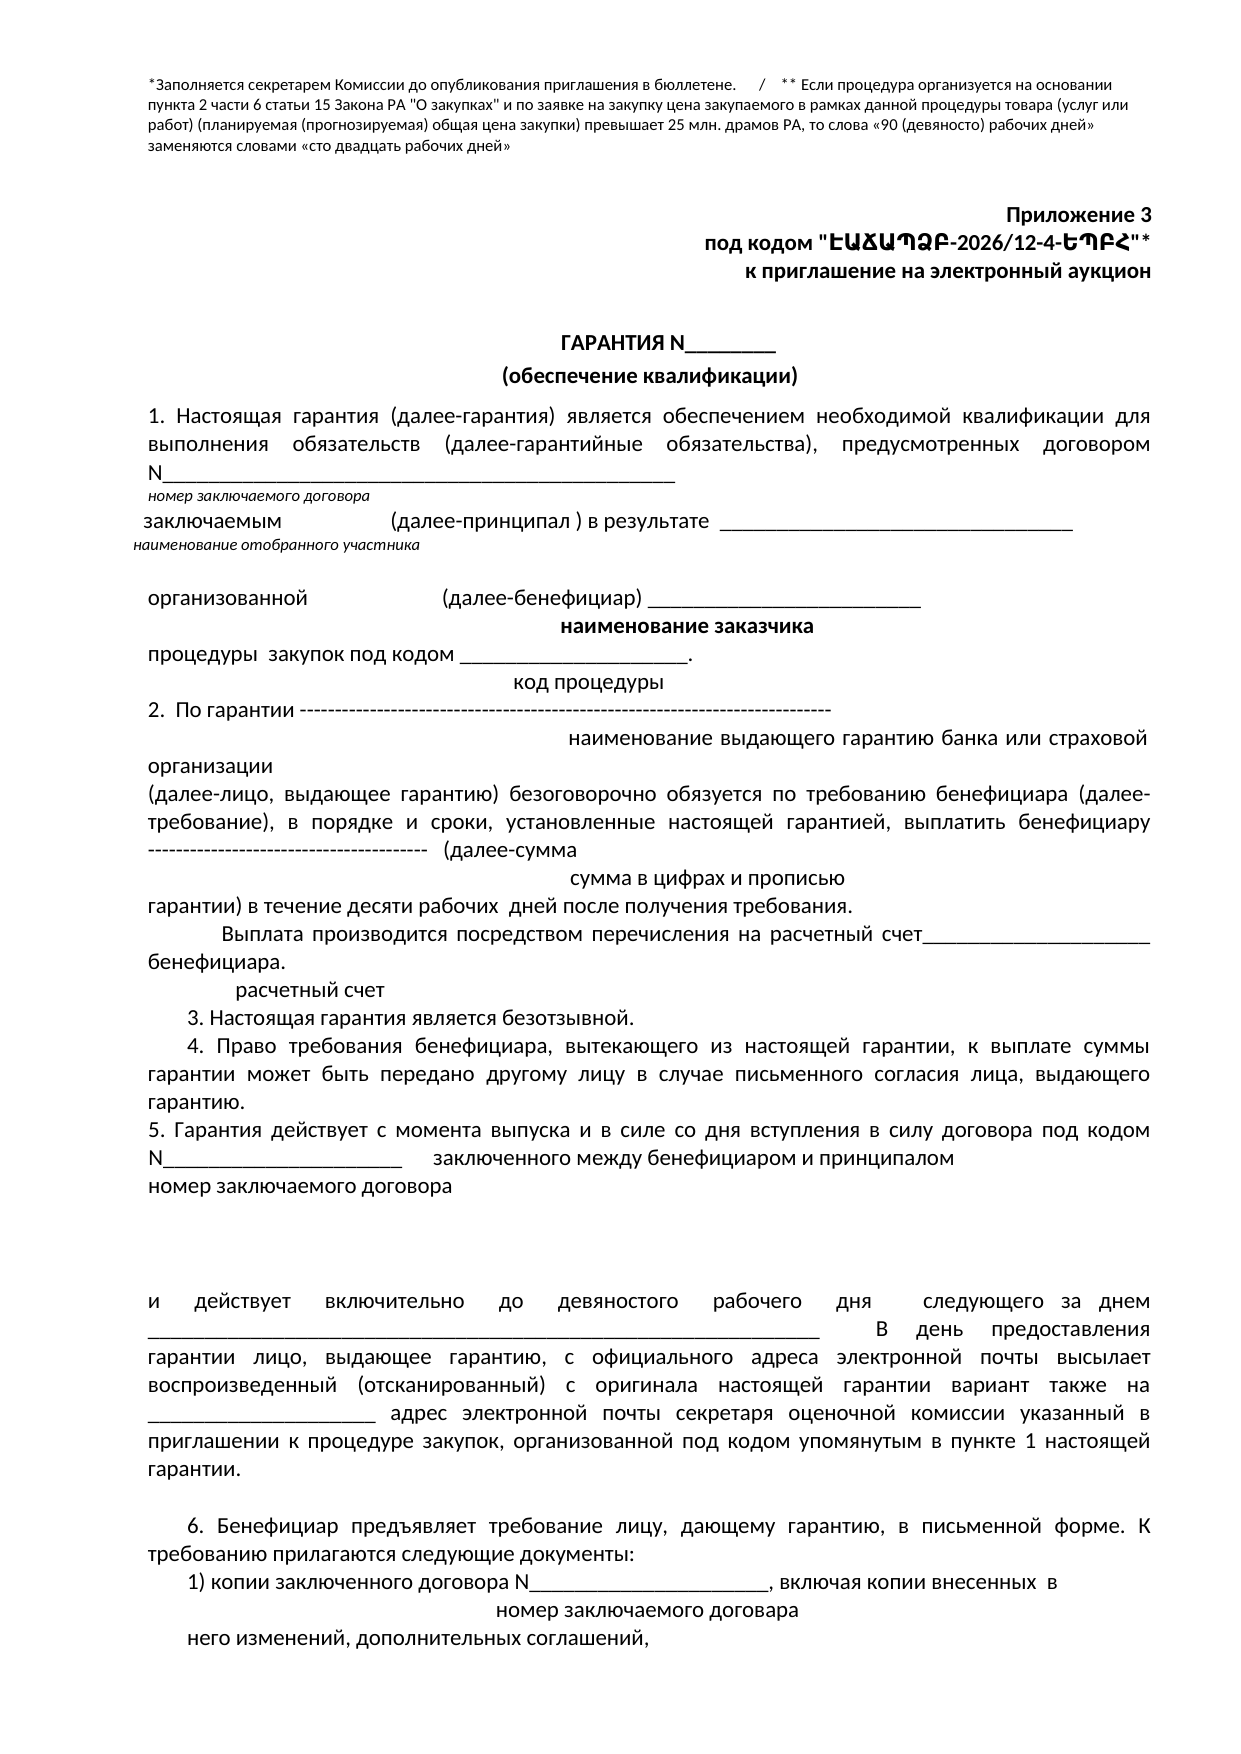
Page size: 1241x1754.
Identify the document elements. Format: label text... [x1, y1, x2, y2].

text гарантии) в течение десяти рабочих дней после получения требования. [148, 891, 1152, 919]
text номер заключаемого договара [148, 1595, 1152, 1623]
text 3. Настоящая гарантия является безотзывной. [148, 1003, 1152, 1031]
text него изменений, дополнительных соглашений, [148, 1623, 1152, 1651]
text процедуры закупок под кодом ____________________. [148, 639, 1152, 667]
text 1. Настоящая гарантия (далее-гарантия) является обеспечением необходимой квалификации для выполнения обязательств (далее-гарантийные обязательства), предусмотренных договором N_____________________________________________ [148, 402, 1152, 486]
text 5. Гарантия действует с момента выпуска и в силе со дня вступления в силу договора под кодом N_____________________ заключенного между бенефициаром и принципалом [148, 1115, 1152, 1171]
text 4. Право требования бенефициара, вытекающего из настоящей гарантии, к выплате суммы гарантии может быть передано другому лицу в случае письменного согласия лица, выдающего гарантию. [148, 1031, 1152, 1115]
text заключаемым (далее-принципал ) в результате _______________________________ [133, 506, 1152, 534]
text (далее-лицо, выдающее гарантию) безоговорочно обязуется по требованию бенефициара (далее-требование), в порядке и сроки, установленные настоящей гарантией, выплатить бенефициару ---------------------------------------- (далее-сумма [148, 779, 1152, 863]
text наименование выдающего гарантию банка или страховой организации [148, 723, 1152, 779]
text 6. Бенефициар предъявляет требование лицу, дающему гарантию, в письменной форме. К требованию прилагаются следующие документы: [148, 1511, 1152, 1567]
text сумма в цифрах и прописью [148, 863, 1152, 891]
text Приложение 3 [185, 200, 1152, 228]
text ГАРАНТИЯ N________ [185, 328, 1152, 357]
text Выплата производится посредством перечисления на расчетный счет____________________ бенефициара. [148, 919, 1152, 975]
text наименование отобранного участника [133, 534, 1152, 554]
text *Заполняется секретарем Комиссии до опубликования приглашения в бюллетене. / ** Eсли процедура организуется на основании пункта 2 части 6 статьи 15 Закона РА "О закупках" и по заявке на закупку цена закупаемого в рамках данной процедуры товара (услуг или работ) (планируемая (прогнозируемая) общая цена закупки) превышает 25 млн. драмов РА, то слова «90 (девяносто) рабочих дней» заменяются словами «сто двадцать рабочих дней» [148, 74, 1152, 155]
text под кодом "ԷԱՃԱՊՁԲ-2026/12-4-ԵՊԲՀ"* [185, 228, 1152, 256]
text (обеспечение квалификации) [207, 361, 1093, 389]
text организованной (далее-бенефициар) ________________________ [148, 583, 1152, 611]
text код процедуры [148, 667, 1152, 695]
text и действует включительно до девяностого рабочего дня следующего за днем ___________________________________________________________ В день предоставления гарантии лицо, выдающее гарантию, с официального адреса электронной почты высылает воспроизведенный (отсканированный) с оригинала настоящей гарантии вариант также на ____________________ адрес электронной почты секретаря оценочной комиссии указанный в приглашении к процедуре закупок, организованной под кодом упомянутым в пункте 1 настоящей гарантии. [148, 1286, 1152, 1482]
text номер заключаемого договора [133, 486, 1152, 506]
text номер заключаемого договора [148, 1171, 1152, 1199]
text наименование заказчика [281, 611, 1152, 639]
text 1) копии заключенного договора N_____________________, включая копии внесенных в [148, 1567, 1152, 1595]
text 2. По гарантии ---------------------------------------------------------------------------- [148, 695, 1152, 723]
text расчетный счет [148, 975, 1152, 1003]
text к приглашение на электронный аукцион [185, 256, 1152, 284]
